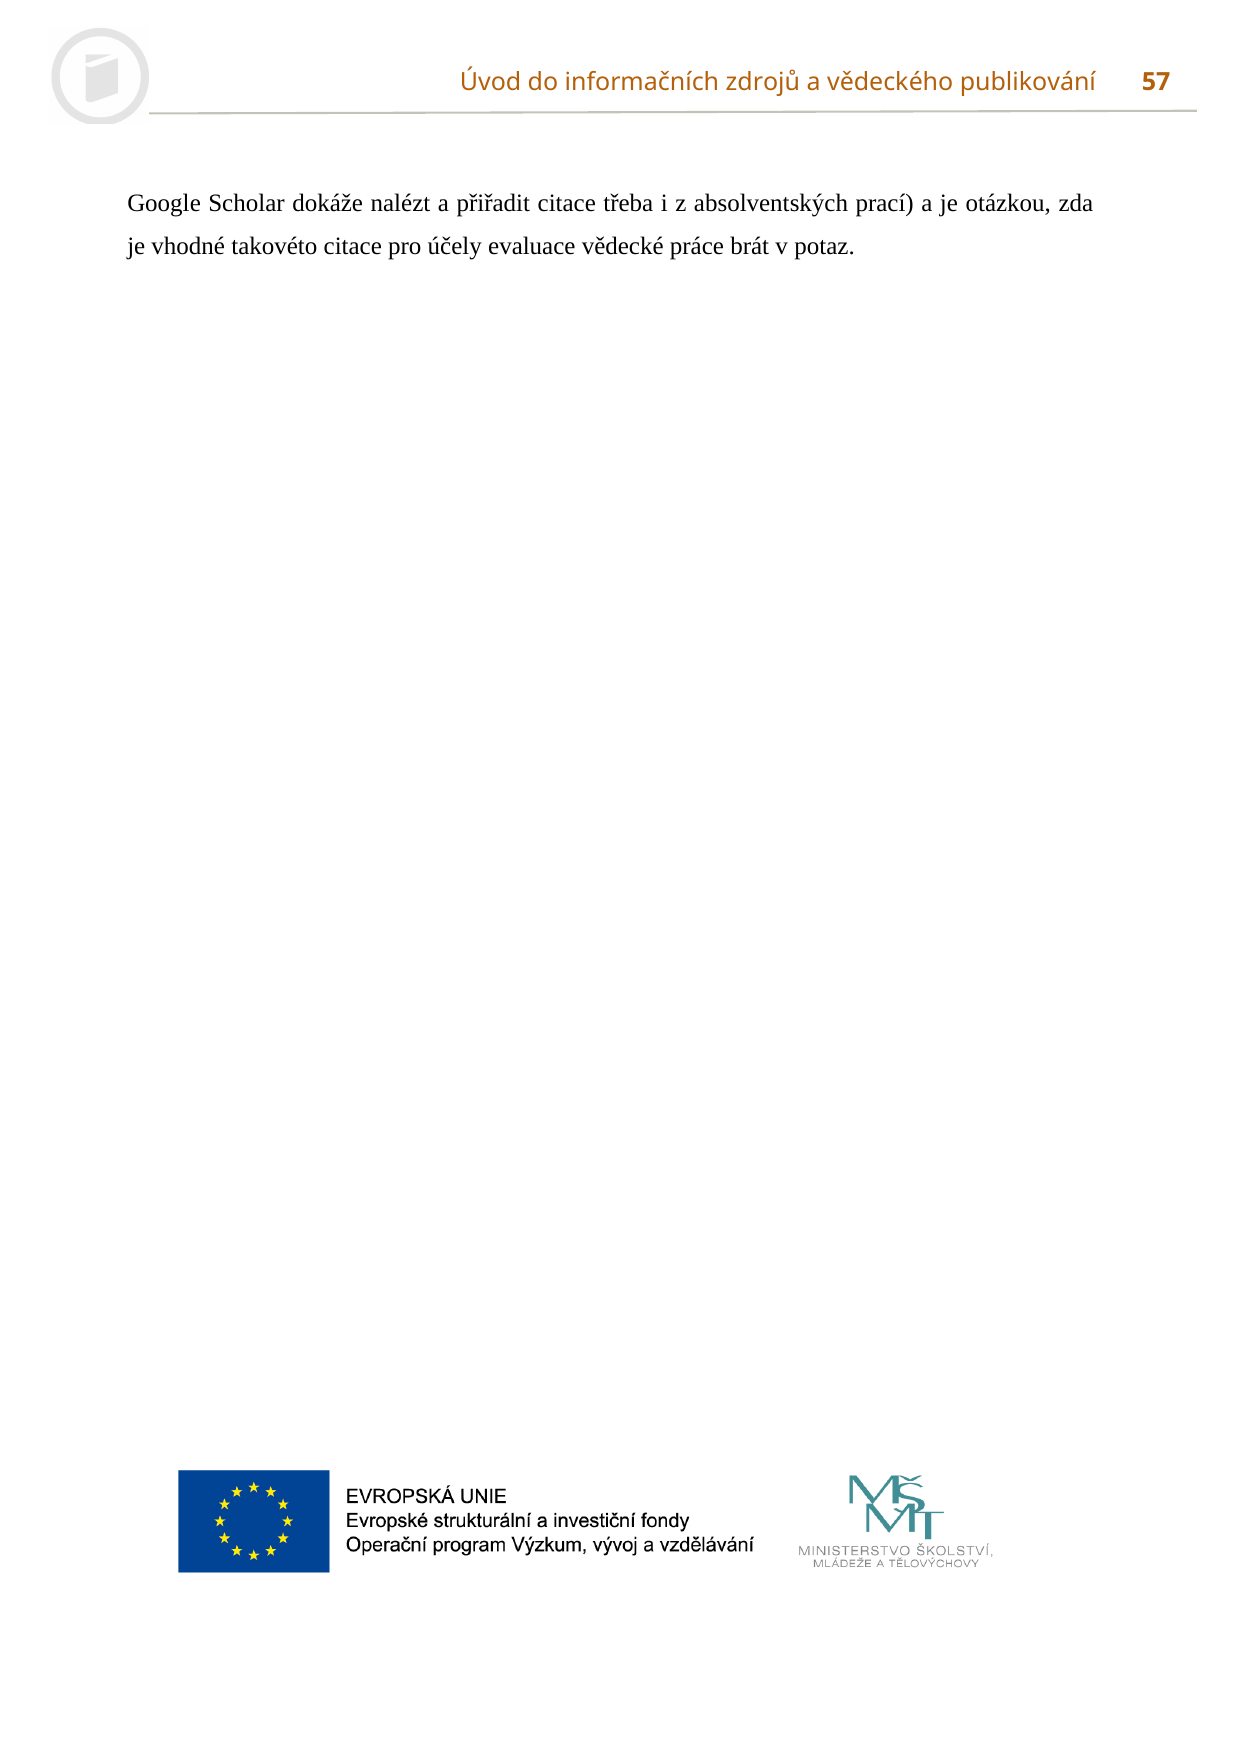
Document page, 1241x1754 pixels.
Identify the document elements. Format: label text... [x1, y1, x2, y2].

picture [127, 1419, 1043, 1623]
